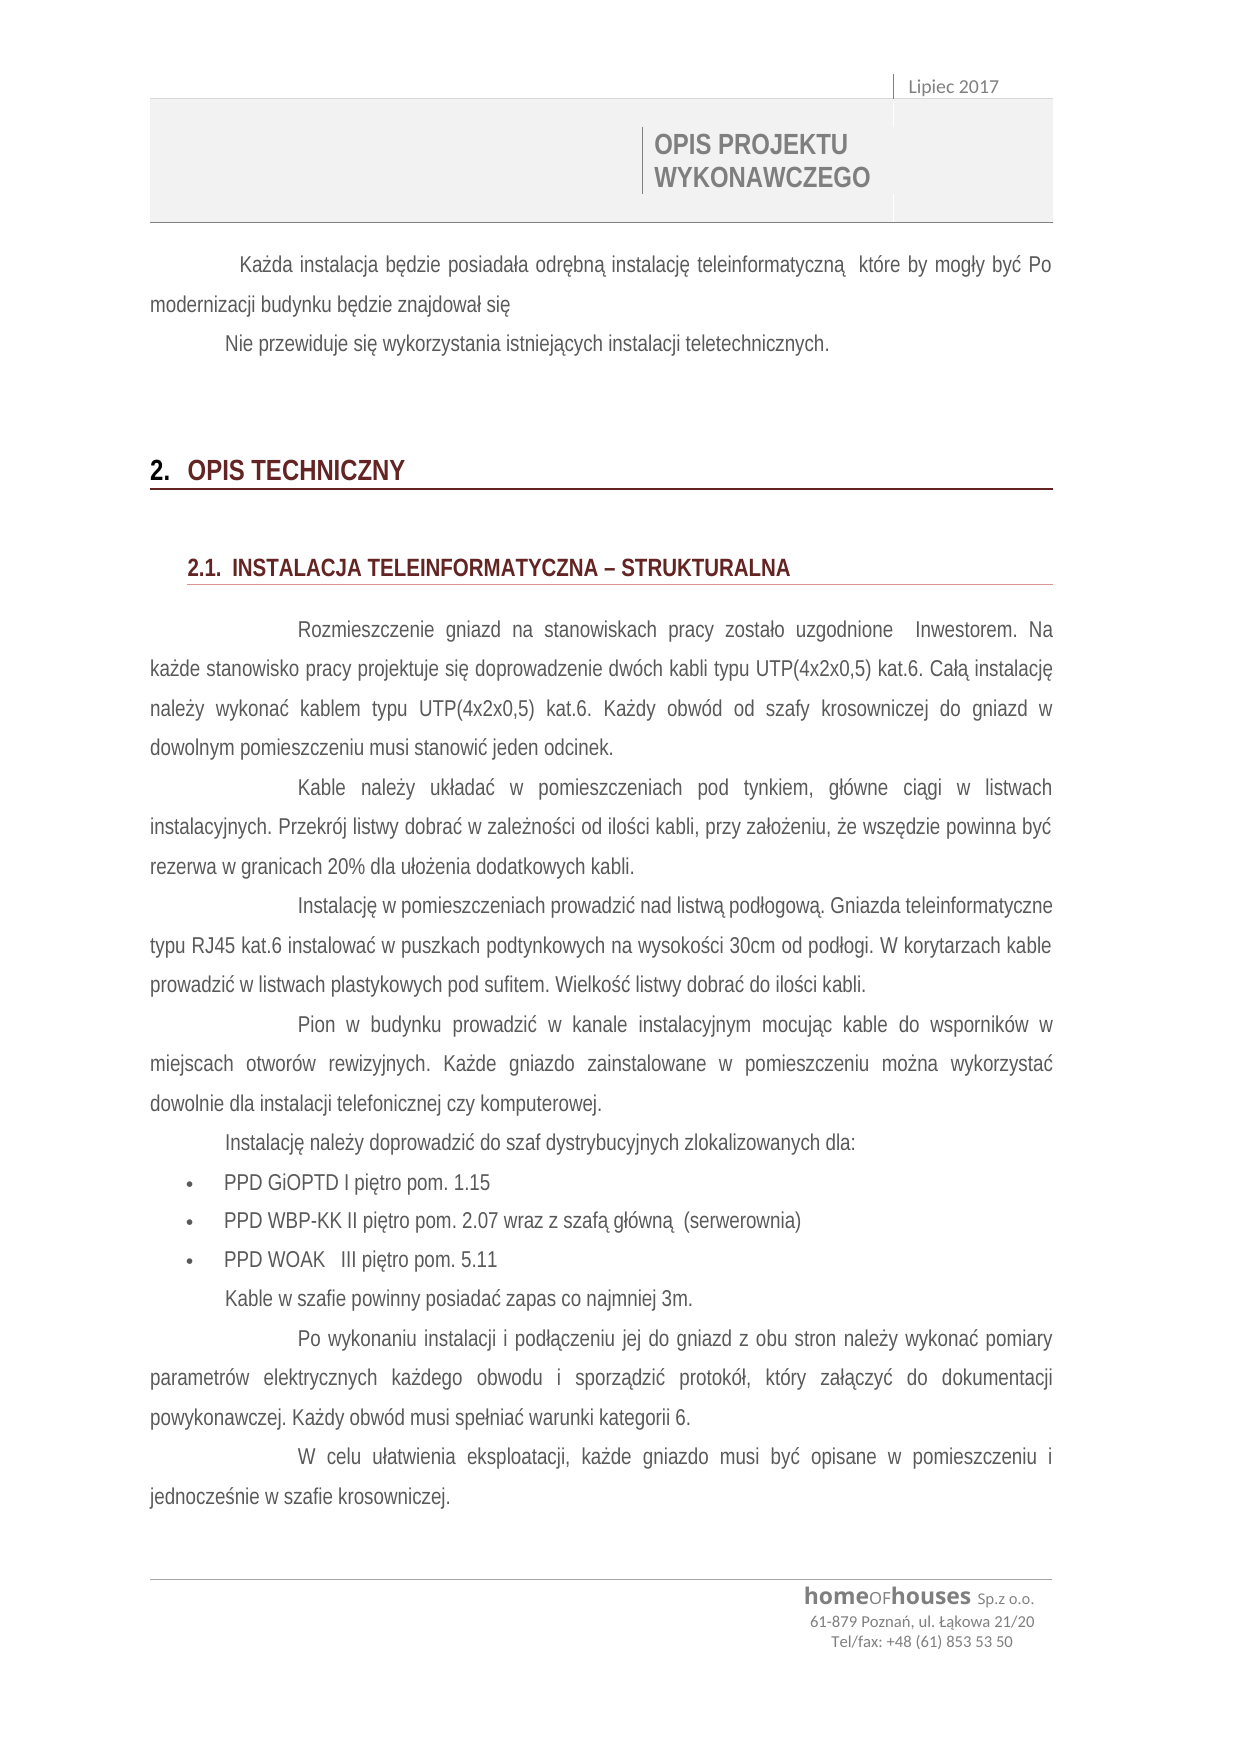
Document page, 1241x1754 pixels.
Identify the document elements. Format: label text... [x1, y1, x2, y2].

text Nie przewiduje się wykorzystania istniejących instalacji teletechnicznych. [150, 330, 1053, 356]
subtitle OPIS TECHNICZNY [150, 453, 1053, 488]
text PPD WOAK III piętro pom. 5.11 [187, 1246, 1053, 1273]
text Kable w szafie powinny posiadać zapas co najmniej 3m. [150, 1285, 1053, 1312]
text Rozmieszczenie gniazd na stanowiskach pracy zostało uzgodnione Inwestorem. Na każde stanowisko pracy projektuje się doprowadzenie dwóch kabli typu UTP(4x2x0,5) kat.6. Całą instalację należy wykonać kablem typu UTP(4x2x0,5) kat.6. Każdy obwód od szafy krosowniczej do gniazd w dowolnym pomieszczeniu musi stanowić jeden odcinek. [150, 616, 1053, 761]
text Instalację w pomieszczeniach prowadzić nad listwą podłogową. Gniazda teleinformatyczne typu RJ45 kat.6 instalować w puszkach podtynkowych na wysokości 30cm od podłogi. W korytarzach kable prowadzić w listwach plastykowych pod sufitem. Wielkość listwy dobrać do ilości kabli. [150, 892, 1053, 998]
text Kable należy układać w pomieszczeniach pod tynkiem, główne ciągi w listwach instalacyjnych. Przekrój listwy dobrać w zależności od ilości kabli, przy założeniu, że wszędzie powinna być rezerwa w granicach 20% dla ułożenia dodatkowych kabli. [150, 774, 1053, 879]
text Każda instalacja będzie posiadała odrębną instalację teleinformatyczną które by mogły być Po modernizacji budynku będzie znajdował się [150, 251, 1053, 317]
text PPD GiOPTD I piętro pom. 1.15 [187, 1169, 1053, 1195]
text W celu ułatwienia eksploatacji, każde gniazdo musi być opisane w pomieszczeniu i jednocześnie w szafie krosowniczej. [150, 1443, 1053, 1509]
subtitle INSTALACJA TELEINFORMATYCZNA – STRUKTURALNA [187, 553, 1053, 584]
text Pion w budynku prowadzić w kanale instalacyjnym mocując kable do wsporników w miejscach otworów rewizyjnych. Każde gniazdo zainstalowane w pomieszczeniu można wykorzystać dowolnie dla instalacji telefonicznej czy komputerowej. [150, 1011, 1053, 1116]
text Po wykonaniu instalacji i podłączeniu jej do gniazd z obu stron należy wykonać pomiary parametrów elektrycznych każdego obwodu i sporządzić protokół, który załączyć do dokumentacji powykonawczej. Każdy obwód musi spełniać warunki kategorii 6. [150, 1325, 1053, 1430]
text Instalację należy doprowadzić do szaf dystrybucyjnych zlokalizowanych dla: [150, 1129, 1053, 1156]
text PPD WBP-KK II piętro pom. 2.07 wraz z szafą główną (serwerownia) [187, 1207, 1053, 1234]
